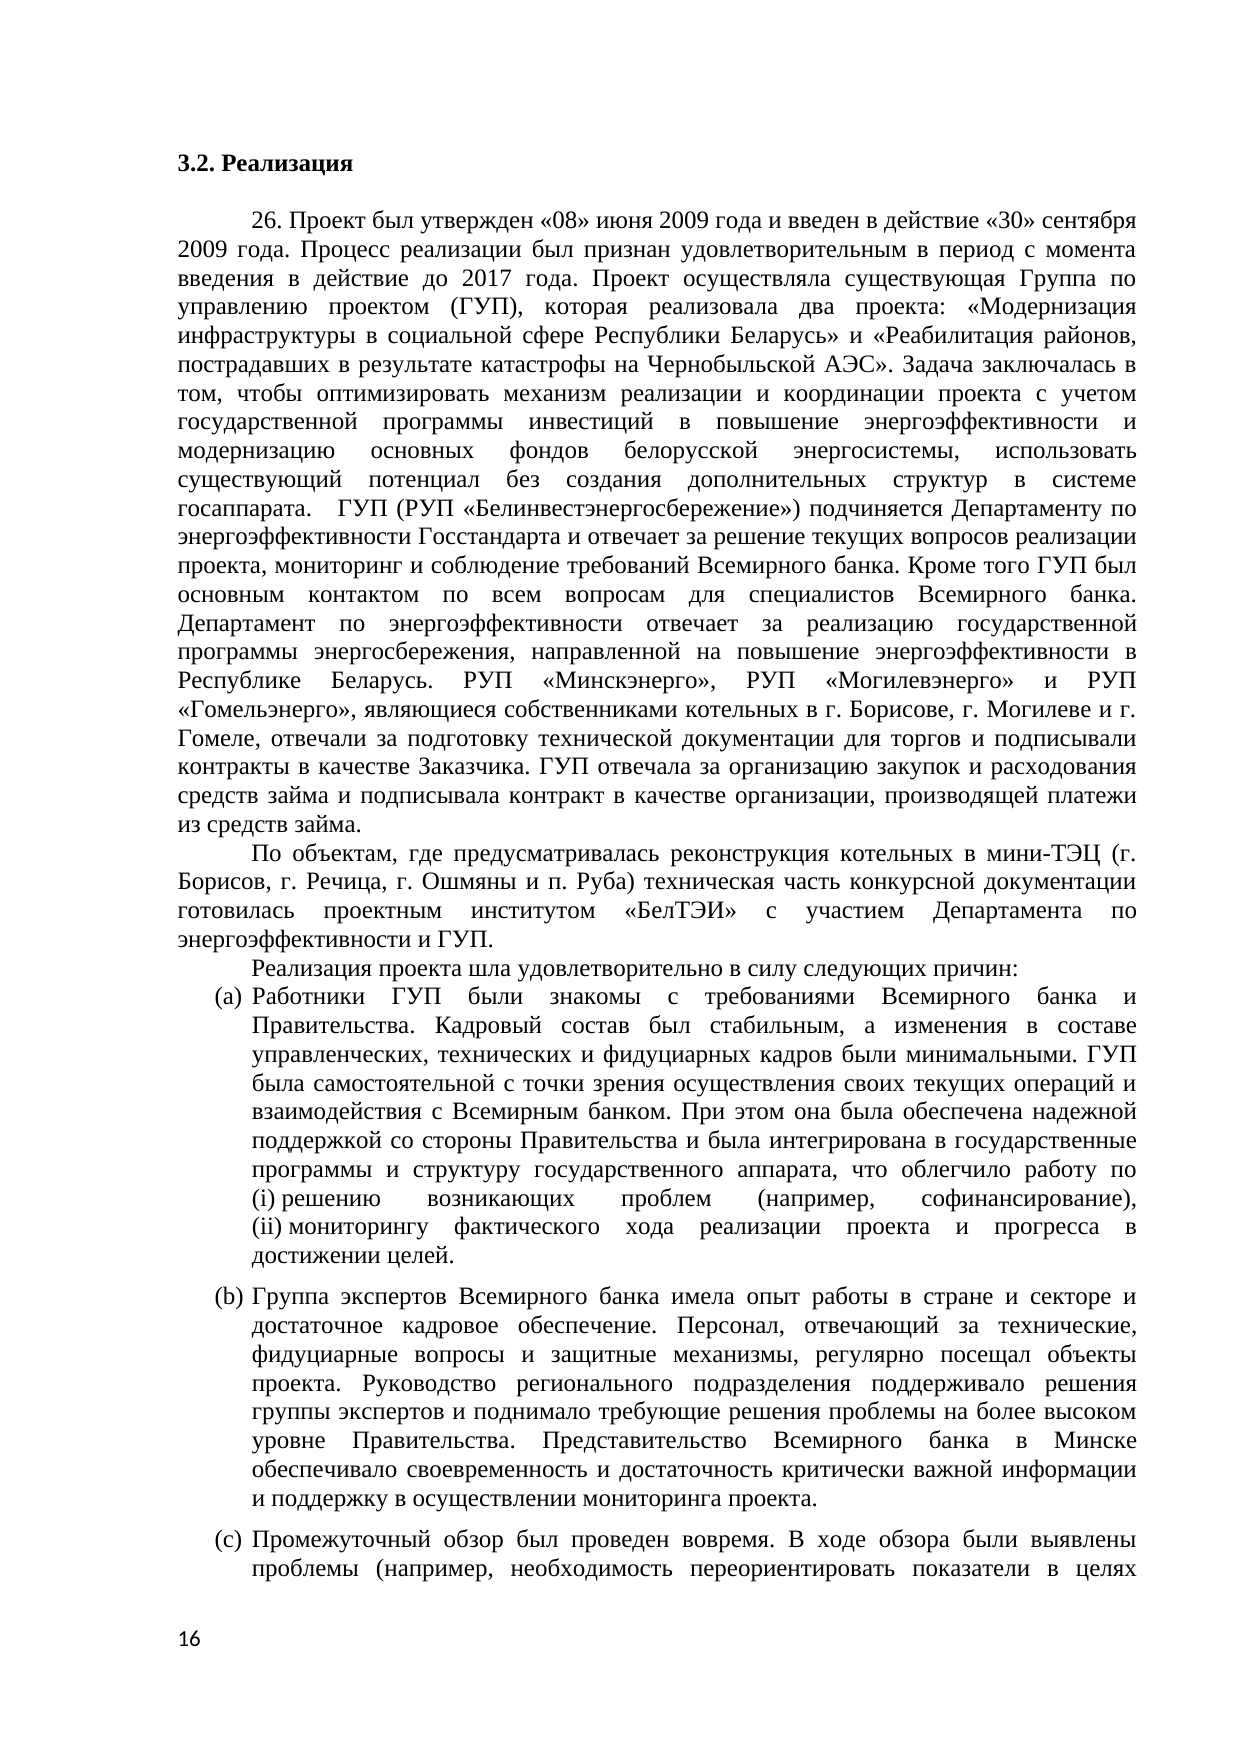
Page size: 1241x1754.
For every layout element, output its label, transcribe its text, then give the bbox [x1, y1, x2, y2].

list Группа экспертов Всемирного банка имела опыт работы в стране и секторе и достаточное кадровое обеспечение. Персонал, отвечающий за технические, фидуциарные вопросы и защитные механизмы, регулярно посещал объекты проекта. Руководство регионального подразделения поддерживало решения группы экспертов и поднимало требующие решения проблемы на более высоком уровне Правительства. Представительство Всемирного банка в Минске обеспечивало своевременность и достаточность критически важной информации и поддержку в осуществлении мониторинга проекта. [214, 1281, 1138, 1511]
text По объектам, где предусматривалась реконструкция котельных в мини-ТЭЦ (г. Борисов, г. Речица, г. Ошмяны и п. Руба) техническая часть конкурсной документации готовилась проектным институтом «БелТЭИ» с участием Департамента по энергоэффективности и ГУП. [177, 838, 1138, 953]
text 3.2. Реализация [177, 148, 1138, 176]
list Работники ГУП были знакомы с требованиями Всемирного банка и Правительства. Кадровый состав был стабильным, а изменения в составе управленческих, технических и фидуциарных кадров были минимальными. ГУП была самостоятельной с точки зрения осуществления своих текущих операций и взаимодействия с Всемирным банком. При этом она была обеспечена надежной поддержкой со стороны Правительства и была интегрирована в государственные программы и структуру государственного аппарата, что облегчило работу по (i) решению возникающих проблем (например, софинансирование), (ii) мониторингу фактического хода реализации проекта и прогресса в достижении целей. [214, 981, 1138, 1269]
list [214, 1524, 1138, 1581]
text Реализация проекта шла удовлетворительно в силу следующих причин: [177, 953, 1138, 981]
text 26. Проект был утвержден «08» июня 2009 года и введен в действие «30» сентября 2009 года. Процесс реализации был признан удовлетворительным в период с момента введения в действие до 2017 года. Проект осуществляла существующая Группа по управлению проектом (ГУП), которая реализовала два проекта: «Модернизация инфраструктуры в социальной сфере Республики Беларусь» и «Реабилитация районов, пострадавших в результате катастрофы на Чернобыльской АЭС». Задача заключалась в том, чтобы оптимизировать механизм реализации и координации проекта с учетом государственной программы инвестиций в повышение энергоэффективности и модернизацию основных фондов белорусской энергосистемы, использовать существующий потенциал без создания дополнительных структур в системе госаппарата. ГУП (РУП «Белинвестэнергосбережение») подчиняется Департаменту по энергоэффективности Госстандарта и отвечает за решение текущих вопросов реализации проекта, мониторинг и соблюдение требований Всемирного банка. Кроме того ГУП был основным контактом по всем вопросам для специалистов Всемирного банка. Департамент по энергоэффективности отвечает за реализацию государственной программы энергосбережения, направленной на повышение энергоэффективности в Республике Беларусь. РУП «Минскэнерго», РУП «Могилевэнерго» и РУП «Гомельэнерго», являющиеся собственниками котельных в г. Борисове, г. Могилеве и г. Гомеле, отвечали за подготовку технической документации для торгов и подписывали контракты в качестве Заказчика. ГУП отвечала за организацию закупок и расходования средств займа и подписывала контракт в качестве организации, производящей платежи из средств займа. [177, 205, 1138, 838]
